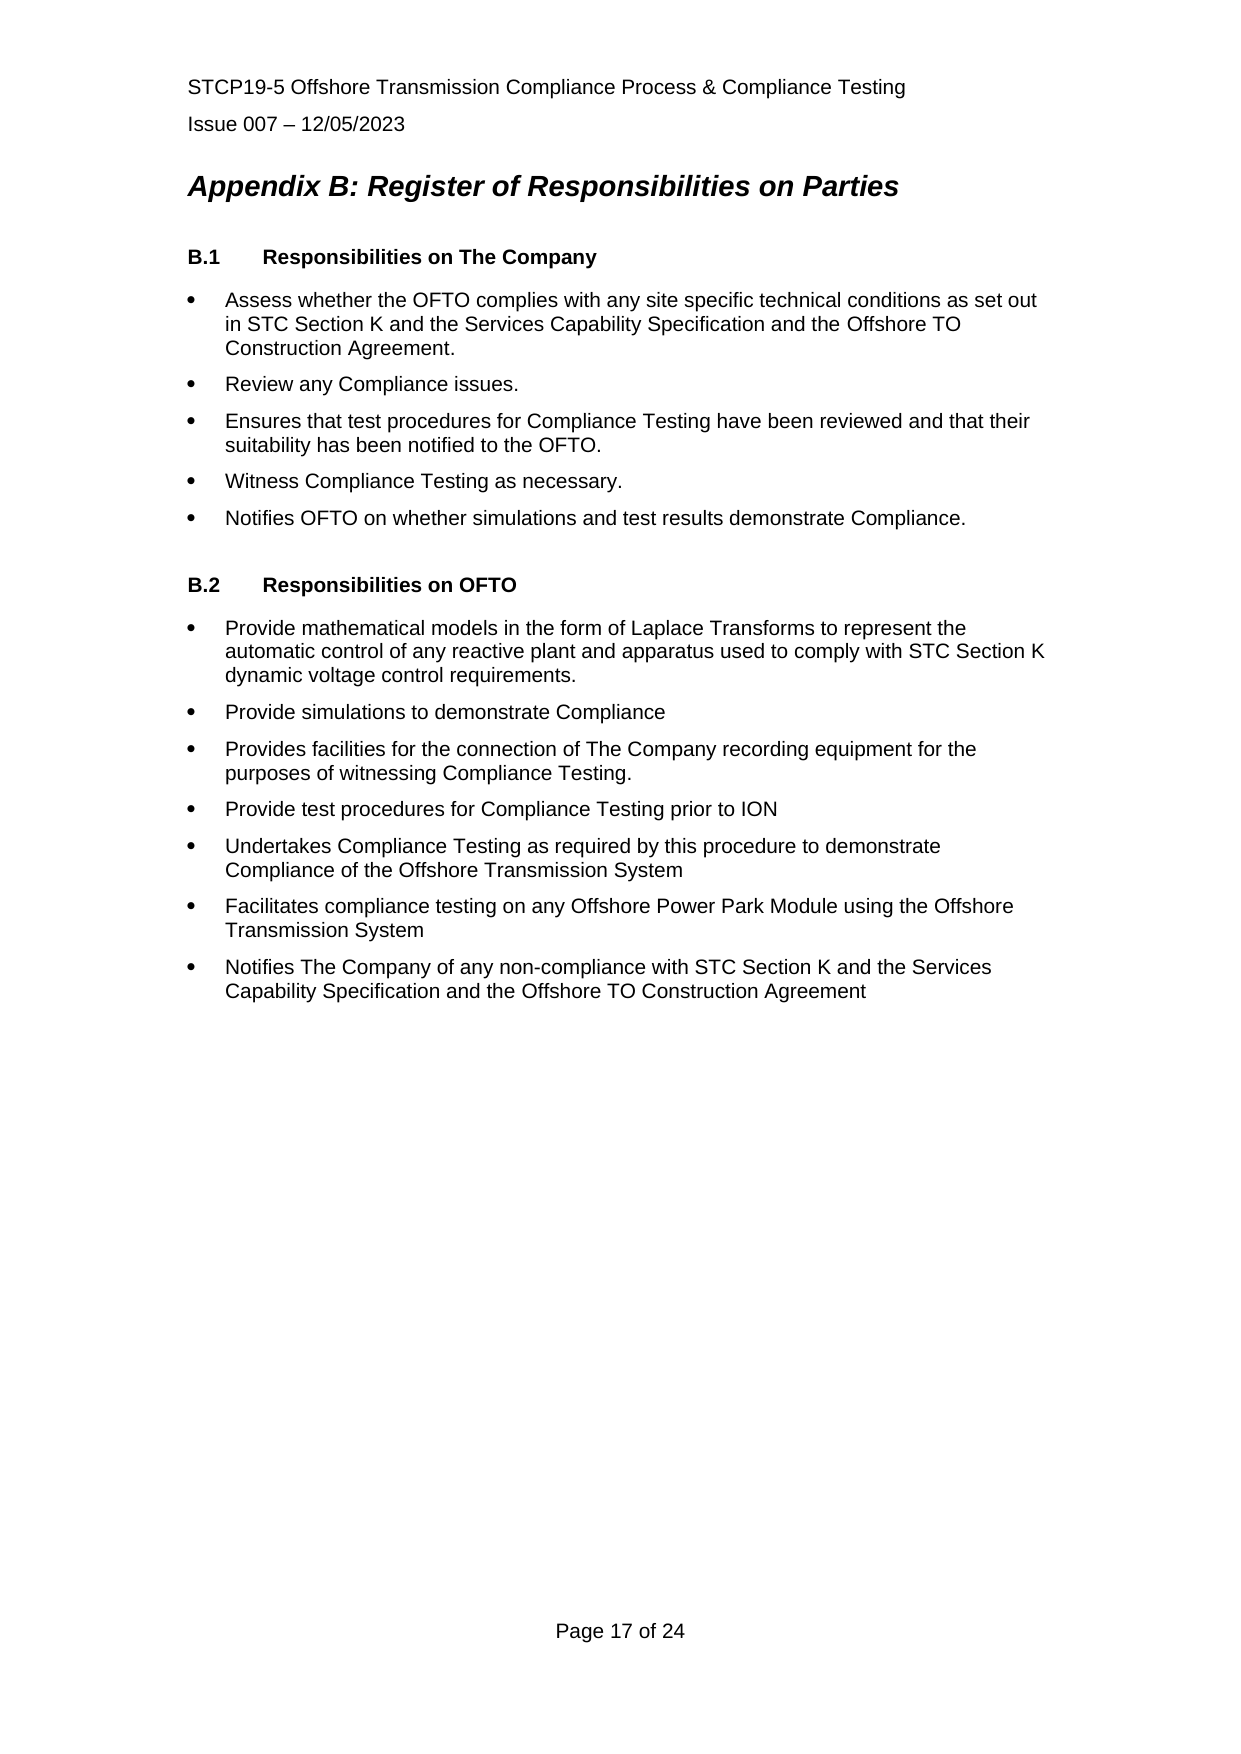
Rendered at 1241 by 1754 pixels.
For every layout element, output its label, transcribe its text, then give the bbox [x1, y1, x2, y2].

text B.1 Responsibilities on The Company [187, 245, 1053, 269]
subtitle Provide mathematical models in the form of Laplace Transforms to represent the automatic control of any reactive plant and apparatus used to comply with STC Section K dynamic voltage control requirements. [187, 615, 1053, 687]
subtitle Facilitates compliance testing on any Offshore Power Park Module using the Offshore Transmission System [187, 894, 1053, 942]
subtitle Notifies OFTO on whether simulations and test results demonstrate Compliance. [187, 506, 1053, 530]
subtitle Provide test procedures for Compliance Testing prior to ION [187, 797, 1053, 821]
subtitle Undertakes Compliance Testing as required by this procedure to demonstrate Compliance of the Offshore Transmission System [187, 833, 1053, 881]
subtitle Assess whether the OFTO complies with any site specific technical conditions as set out in STC Section K and the Services Capability Specification and the Offshore TO Construction Agreement. [187, 288, 1053, 360]
subtitle Review any Compliance issues. [187, 372, 1053, 396]
subtitle Provide simulations to demonstrate Compliance [187, 700, 1053, 724]
subtitle Appendix B: Register of Responsibilities on Parties [187, 169, 1053, 202]
subtitle Notifies The Company of any non-compliance with STC Section K and the Services Capability Specification and the Offshore TO Construction Agreement [187, 954, 1053, 1002]
subtitle Ensures that test procedures for Compliance Testing have been reviewed and that their suitability has been notified to the OFTO. [187, 409, 1053, 457]
subtitle Witness Compliance Testing as necessary. [187, 469, 1053, 493]
text B.2 Responsibilities on OFTO [187, 573, 1053, 597]
subtitle Provides facilities for the connection of The Company recording equipment for the purposes of witnessing Compliance Testing. [187, 736, 1053, 784]
